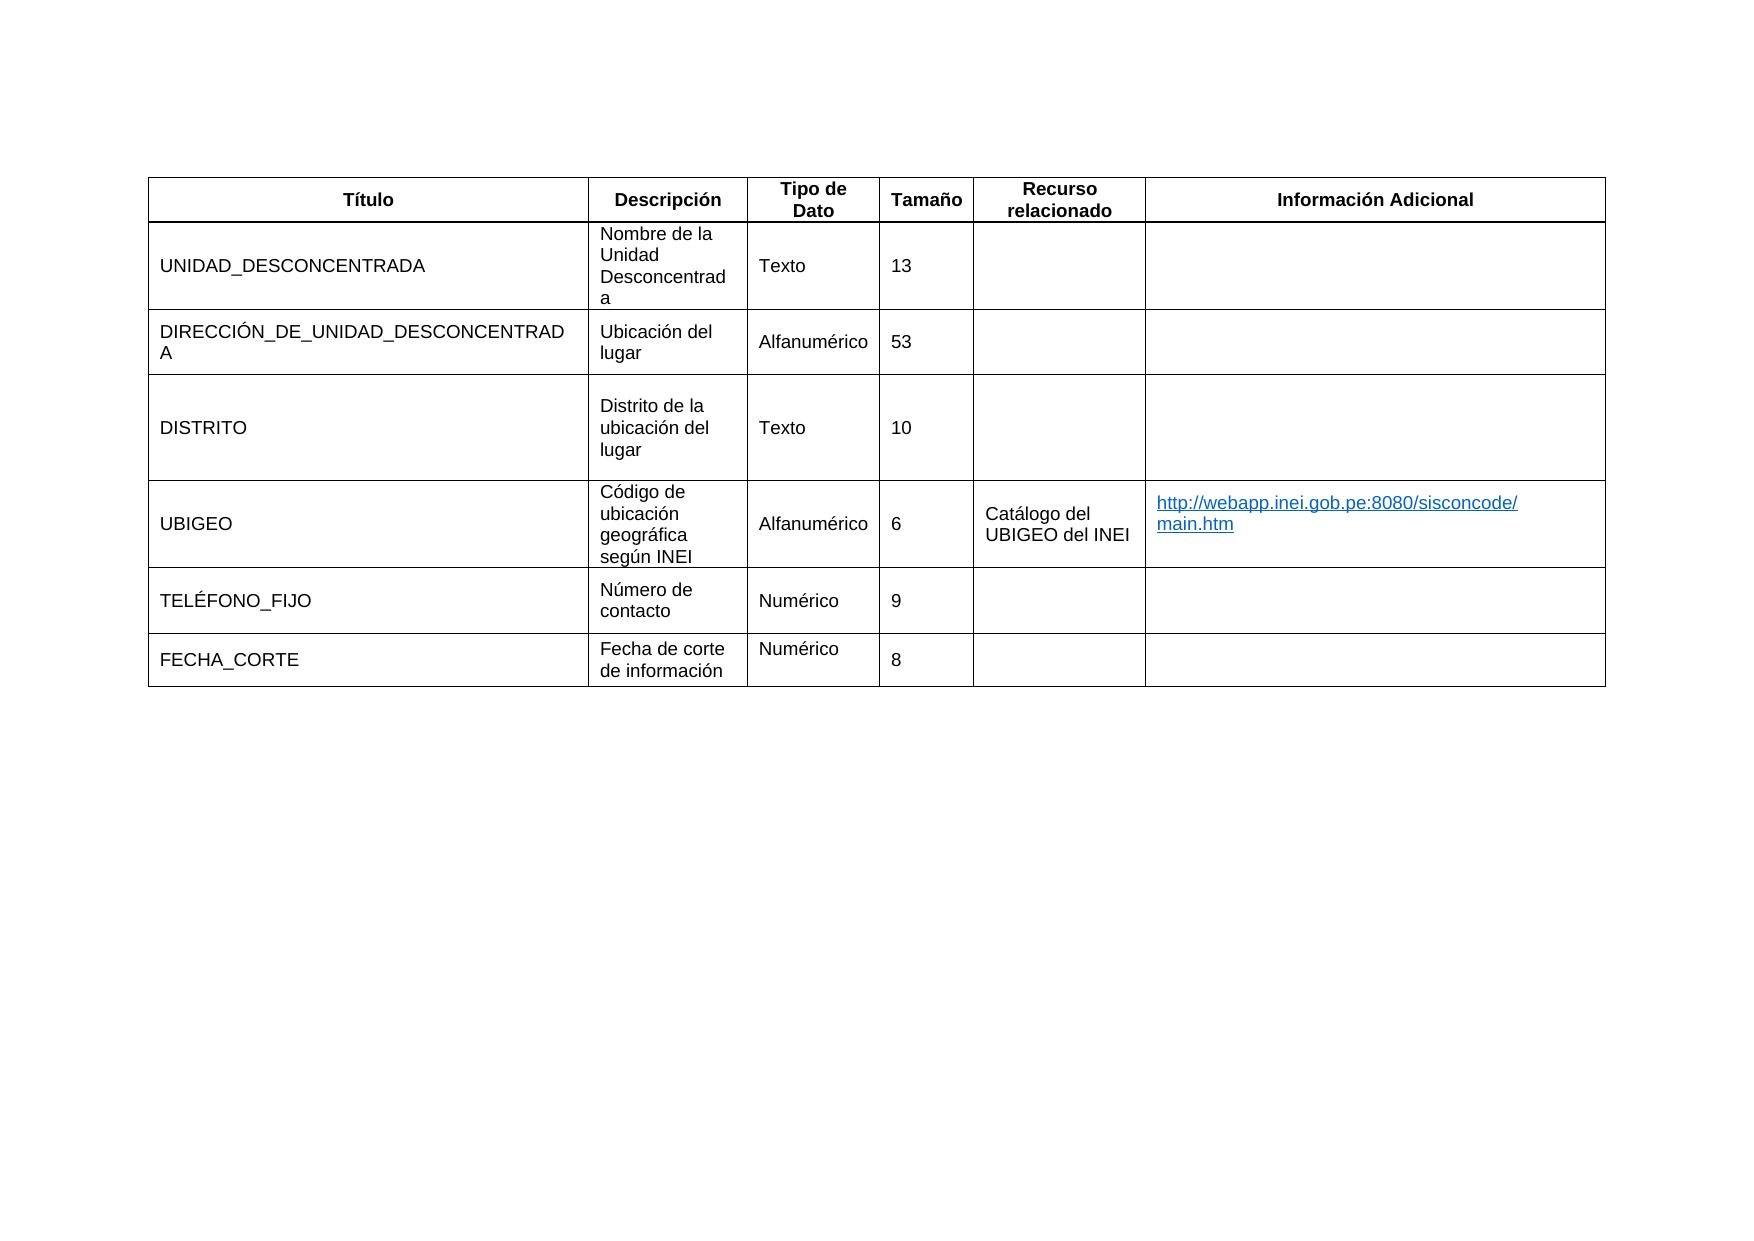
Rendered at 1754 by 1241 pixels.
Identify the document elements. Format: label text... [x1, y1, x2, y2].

table_header Tamaño [880, 178, 973, 221]
table_cell UBIGEO [149, 481, 588, 567]
table_header Descripción [589, 178, 747, 221]
table_cell Texto [748, 223, 879, 309]
table_cell [1146, 223, 1605, 309]
table_cell [974, 223, 1145, 309]
table_cell Número de contacto [589, 568, 747, 633]
table_cell Numérico [748, 634, 879, 686]
table_cell Distrito de la ubicación del lugar [589, 375, 747, 480]
table_cell 9 [880, 568, 973, 633]
table_cell Texto [748, 375, 879, 480]
table_cell 53 [880, 310, 973, 374]
table_cell [1146, 375, 1605, 480]
table_cell [974, 375, 1145, 480]
table_cell Fecha de corte de información [589, 634, 747, 686]
table_cell Alfanumérico [748, 310, 879, 374]
table_cell Alfanumérico [748, 481, 879, 567]
table_header Título [149, 178, 588, 221]
table_header Información Adicional [1146, 178, 1605, 221]
table_cell FECHA_CORTE [149, 634, 588, 686]
table_cell [1146, 310, 1605, 374]
table_cell Numérico [748, 568, 879, 633]
table_header Tipo de Dato [748, 178, 879, 221]
table_cell [974, 634, 1145, 686]
table_cell http://webapp.inei.gob.pe:8080/sisconcode/main.htm [1146, 481, 1605, 567]
table_cell [974, 568, 1145, 633]
table_cell DIRECCIÓN_DE_UNIDAD_DESCONCENTRADA [149, 310, 588, 374]
table_cell 10 [880, 375, 973, 480]
table_cell [1146, 568, 1605, 633]
table_cell Ubicación del lugar [589, 310, 747, 374]
table_cell [974, 310, 1145, 374]
table_cell Nombre de la Unidad Desconcentrada [589, 223, 747, 309]
table_cell 13 [880, 223, 973, 309]
table_cell Catálogo del UBIGEO del INEI [974, 481, 1145, 567]
table_cell [1146, 634, 1605, 686]
table_cell TELÉFONO_FIJO [149, 568, 588, 633]
table_cell Código de ubicación geográfica según INEI [589, 481, 747, 567]
table_header Recurso relacionado [974, 178, 1145, 221]
table_cell UNIDAD_DESCONCENTRADA [149, 223, 588, 309]
table_cell 6 [880, 481, 973, 567]
table_cell 8 [880, 634, 973, 686]
table_cell DISTRITO [149, 375, 588, 480]
